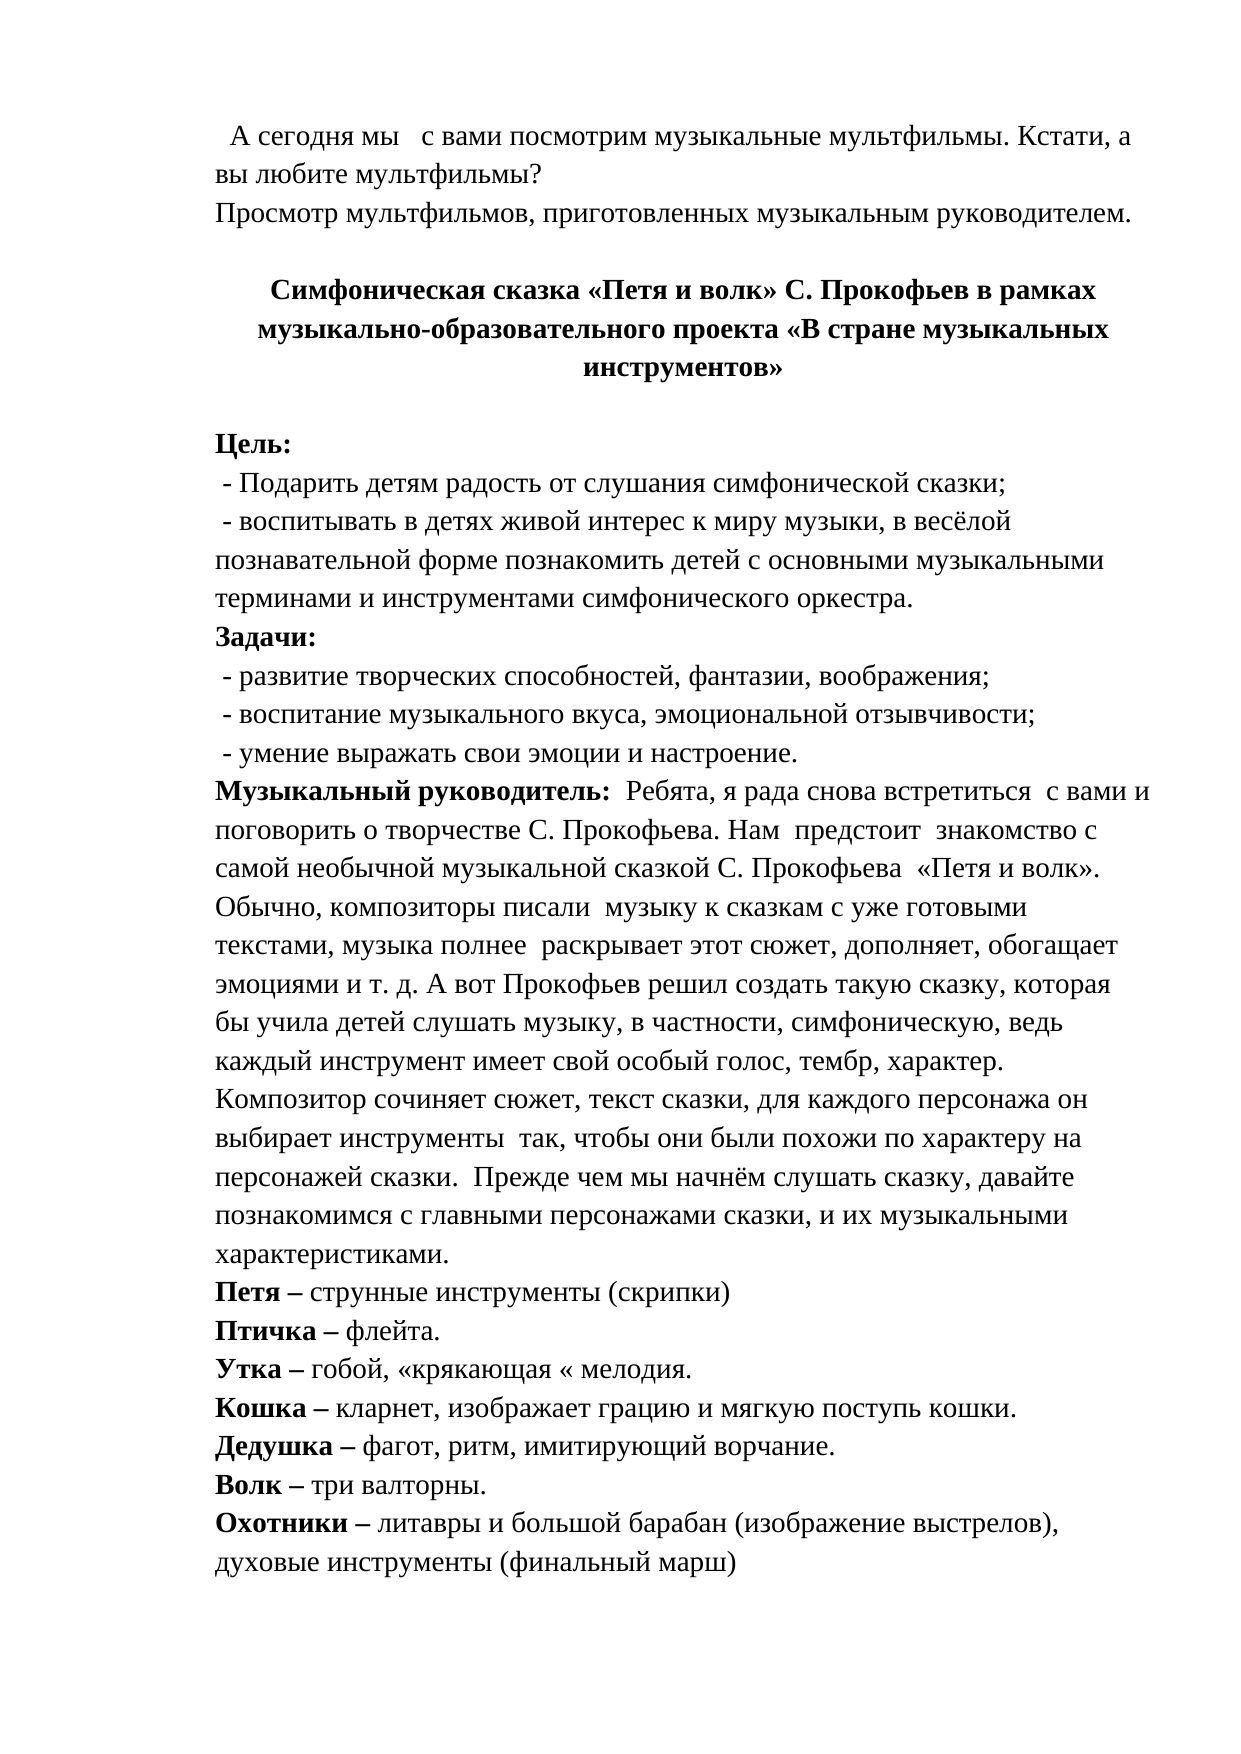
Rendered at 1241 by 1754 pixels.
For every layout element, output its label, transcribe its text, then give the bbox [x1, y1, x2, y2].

list Птичка – флейта. [215, 1313, 1152, 1346]
list Утка – гобой, «крякающая « мелодия. [215, 1351, 1152, 1385]
list Задачи: [215, 619, 1152, 653]
list Охотники – литавры и большой барабан (изображение выстрелов), духовые инструменты (финальный марш) [215, 1506, 1152, 1578]
list Волк – три валторны. [215, 1467, 1152, 1501]
list А сегодня мы с вами посмотрим музыкальные мультфильмы. Кстати, а вы любите мультфильмы? [215, 118, 1152, 190]
list Симфоническая сказка «Петя и волк» С. Прокофьев в рамках музыкально-образовательного проекта «В стране музыкальных инструментов» [215, 272, 1152, 383]
list Цель: [215, 426, 1152, 460]
list - Подарить детям радость от слушания симфонической сказки; [215, 465, 1152, 498]
list Просмотр мультфильмов, приготовленных музыкальным руководителем. [215, 195, 1152, 229]
list Музыкальный руководитель: Ребята, я рада снова встретиться с вами и поговорить о творчестве С. Прокофьева. Нам предстоит знакомство с самой необычной музыкальной сказкой С. Прокофьева «Петя и волк». Обычно, композиторы писали музыку к сказкам с уже готовыми текстами, музыка полнее раскрывает этот сюжет, дополняет, обогащает эмоциями и т. д. А вот Прокофьев решил создать такую сказку, которая бы учила детей слушать музыку, в частности, симфоническую, ведь каждый инструмент имеет свой особый голос, тембр, характер. Композитор сочиняет сюжет, текст сказки, для каждого персонажа он выбирает инструменты так, чтобы они были похожи по характеру на персонажей сказки. Прежде чем мы начнём слушать сказку, давайте познакомимся с главными персонажами сказки, и их музыкальными характеристиками. [215, 773, 1152, 1269]
list - умение выражать свои эмоции и настроение. [215, 735, 1152, 768]
list Кошка – кларнет, изображает грацию и мягкую поступь кошки. [215, 1390, 1152, 1423]
list - воспитывать в детях живой интерес к миру музыки, в весёлой познавательной форме познакомить детей с основными музыкальными терминами и инструментами симфонического оркестра. [215, 503, 1152, 614]
list - развитие творческих способностей, фантазии, воображения; [215, 658, 1152, 691]
list Дедушка – фагот, ритм, имитирующий ворчание. [215, 1428, 1152, 1462]
list - воспитание музыкального вкуса, эмоциональной отзывчивости; [215, 696, 1152, 730]
list Петя – струнные инструменты (скрипки) [215, 1274, 1152, 1308]
